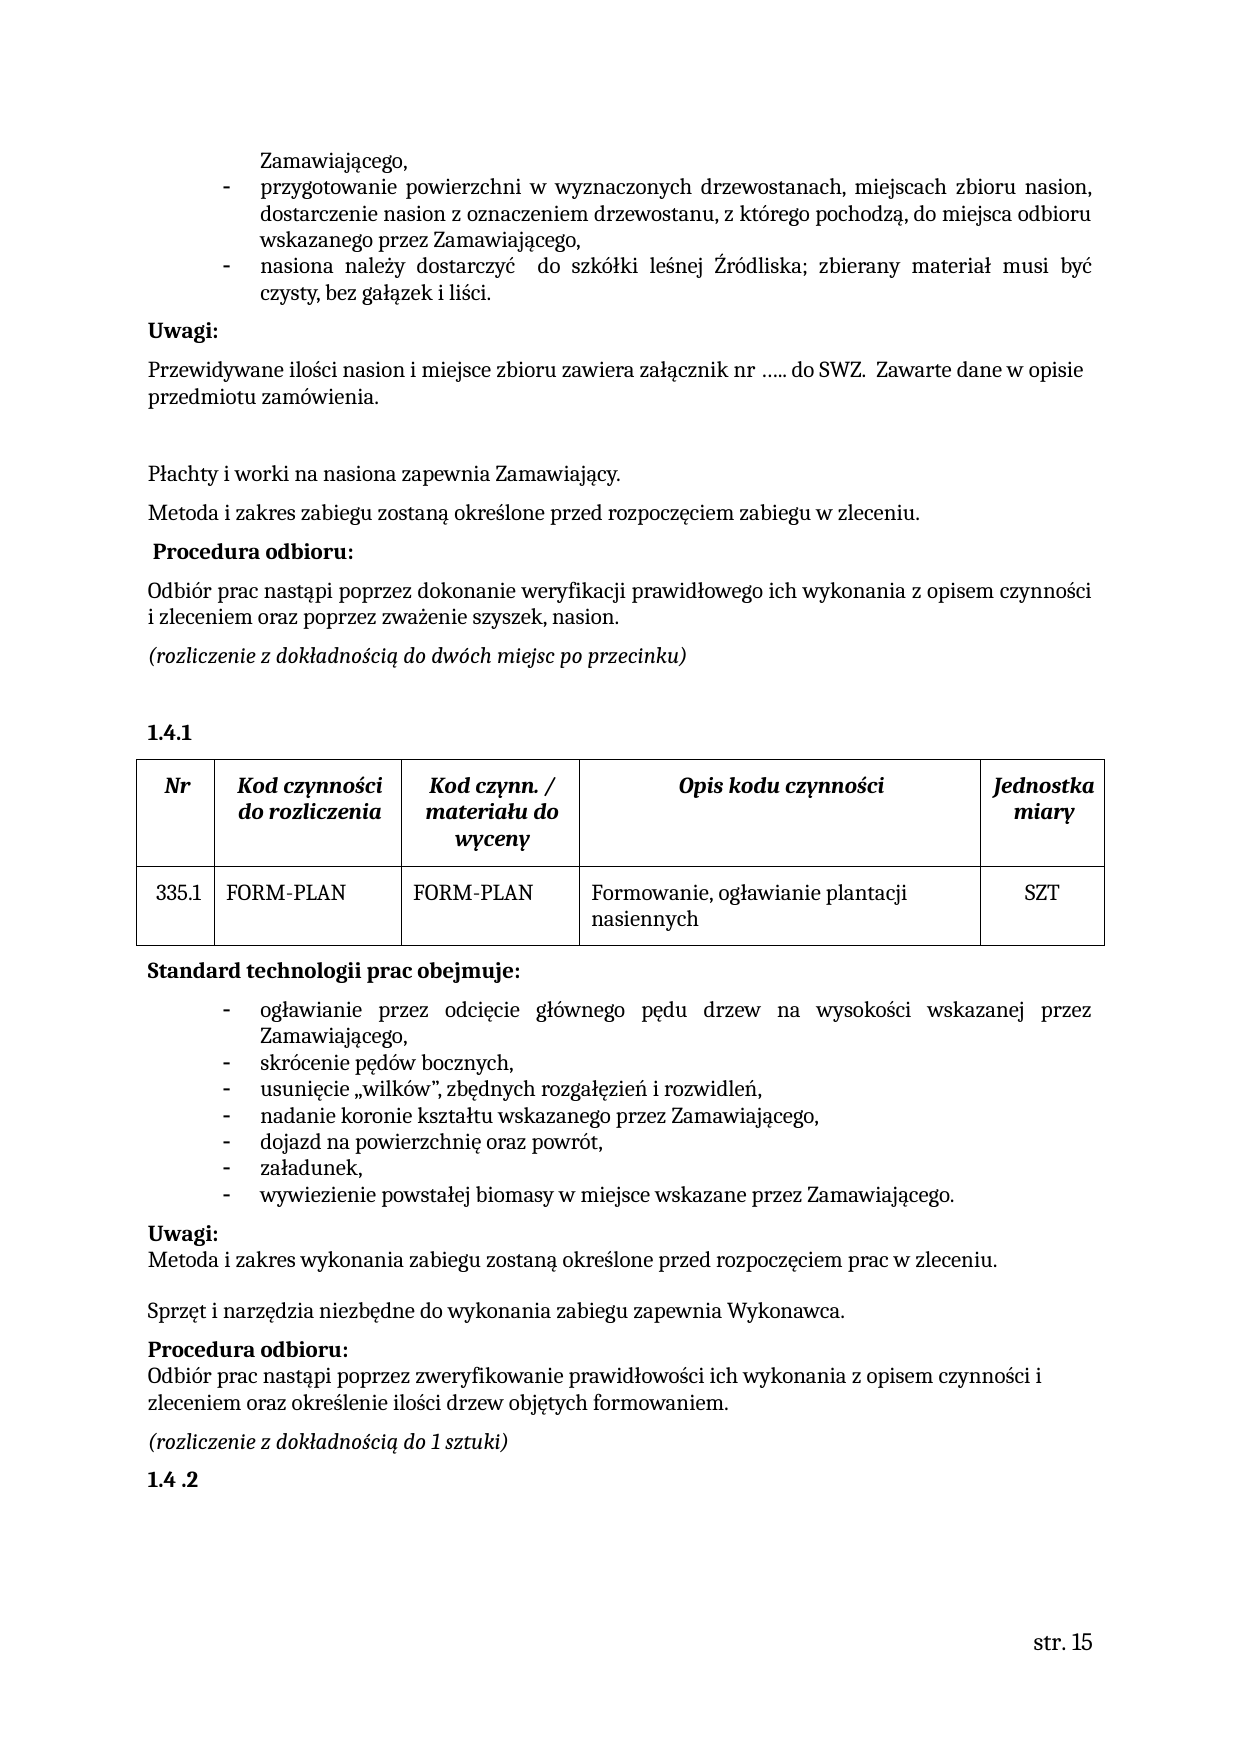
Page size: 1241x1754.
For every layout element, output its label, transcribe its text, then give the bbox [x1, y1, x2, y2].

text 1.4 .2 [148, 1467, 1093, 1494]
text Sprzęt i narzędzia niezbędne do wykonania zabiegu zapewnia Wykonawca. [148, 1298, 1093, 1324]
text Płachty i worki na nasiona zapewnia Zamawiający. [148, 461, 1093, 487]
list dojazd na powierzchnię oraz powrót, [223, 1129, 1093, 1155]
text Przewidywane ilości nasion i miejsce zbioru zawiera załącznik nr ….. do SWZ. Zawarte dane w opisie przedmiotu zamówienia. [148, 357, 1093, 410]
text 1.4.1 [148, 720, 1093, 747]
table_header Nr [137, 760, 214, 866]
table_cell 335.1 [137, 867, 214, 944]
text Procedura odbioru: [148, 1337, 1093, 1363]
table_header Kod czynn. / materiału do wyceny [402, 760, 579, 866]
text Standard technologii prac obejmuje: [148, 958, 1093, 984]
table_header Opis kodu czynności [580, 760, 980, 866]
table_cell Formowanie, ogławianie plantacji nasiennych [580, 867, 980, 944]
text Metoda i zakres zabiegu zostaną określone przed rozpoczęciem zabiegu w zleceniu. [148, 500, 1093, 526]
text Odbiór prac nastąpi poprzez dokonanie weryfikacji prawidłowego ich wykonania z opisem czynności i zleceniem oraz poprzez zważenie szyszek, nasion. [148, 578, 1093, 630]
list załadunek, [223, 1155, 1093, 1181]
list nasiona należy dostarczyć do szkółki leśnej Źródliska; zbierany materiał musi być czysty, bez gałązek i liści. [223, 253, 1093, 306]
table_cell SZT [981, 867, 1104, 944]
text Odbiór prac nastąpi poprzez zweryfikowanie prawidłowości ich wykonania z opisem czynności i zleceniem oraz określenie ilości drzew objętych formowaniem. [148, 1363, 1093, 1416]
list wywiezienie powstałej biomasy w miejsce wskazane przez Zamawiającego. [223, 1181, 1093, 1208]
text (rozliczenie z dokładnością do dwóch miejsc po przecinku) [148, 643, 1093, 669]
text Uwagi: [148, 318, 1093, 344]
text Metoda i zakres wykonania zabiegu zostaną określone przed rozpoczęciem prac w zleceniu. [148, 1247, 1093, 1273]
list usunięcie „wilków”, zbędnych rozgałęzień i rozwidleń, [223, 1076, 1093, 1102]
list przygotowanie powierzchni w wyznaczonych drzewostanach, miejscach zbioru nasion, dostarczenie nasion z oznaczeniem drzewostanu, z którego pochodzą, do miejsca odbioru wskazanego przez Zamawiającego, [223, 174, 1093, 253]
table_cell FORM-PLAN [215, 867, 401, 944]
list skrócenie pędów bocznych, [223, 1050, 1093, 1076]
text (rozliczenie z dokładnością do 1 sztuki) [148, 1428, 1093, 1455]
table_header Jednostka miary [981, 760, 1104, 866]
table_header Kod czynności do rozliczenia [215, 760, 401, 866]
text Uwagi: [148, 1220, 1093, 1247]
table_cell FORM-PLAN [402, 867, 579, 944]
text Procedura odbioru: [148, 539, 1093, 565]
list ogławianie przez odcięcie głównego pędu drzew na wysokości wskazanej przez Zamawiającego, [223, 997, 1093, 1050]
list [223, 148, 1093, 174]
list nadanie koronie kształtu wskazanego przez Zamawiającego, [223, 1102, 1093, 1129]
